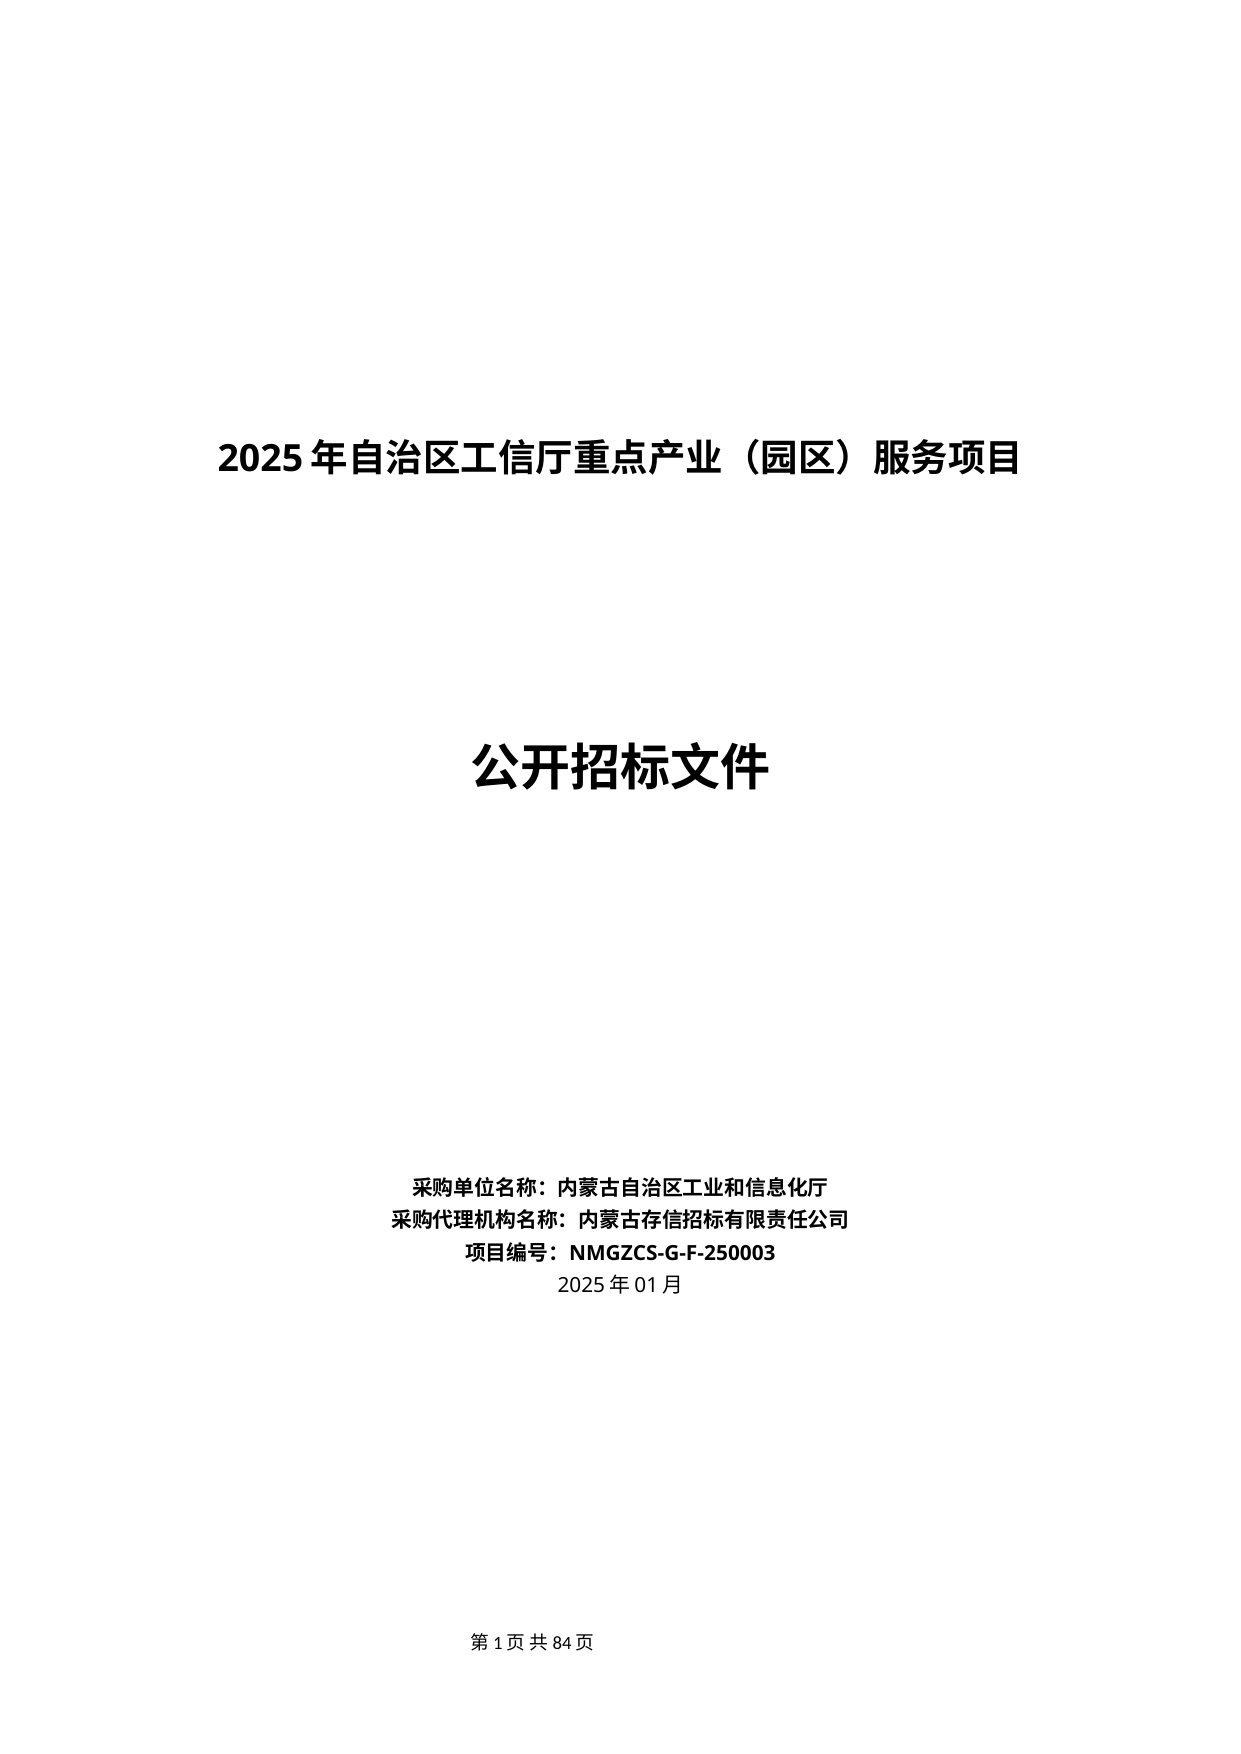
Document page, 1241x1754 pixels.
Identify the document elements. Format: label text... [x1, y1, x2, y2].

text 采购单位名称：内蒙古自治区工业和信息化厅 [187, 1170, 1053, 1202]
text 2025年自治区工信厅重点产业（园区）服务项目 [187, 422, 1053, 487]
text 2025年01月 [187, 1267, 1053, 1300]
text 采购代理机构名称：内蒙古存信招标有限责任公司 [187, 1202, 1053, 1235]
text 项目编号：NMGZCS-G-F-250003 [187, 1235, 1053, 1267]
text 公开招标文件 [187, 715, 1053, 812]
